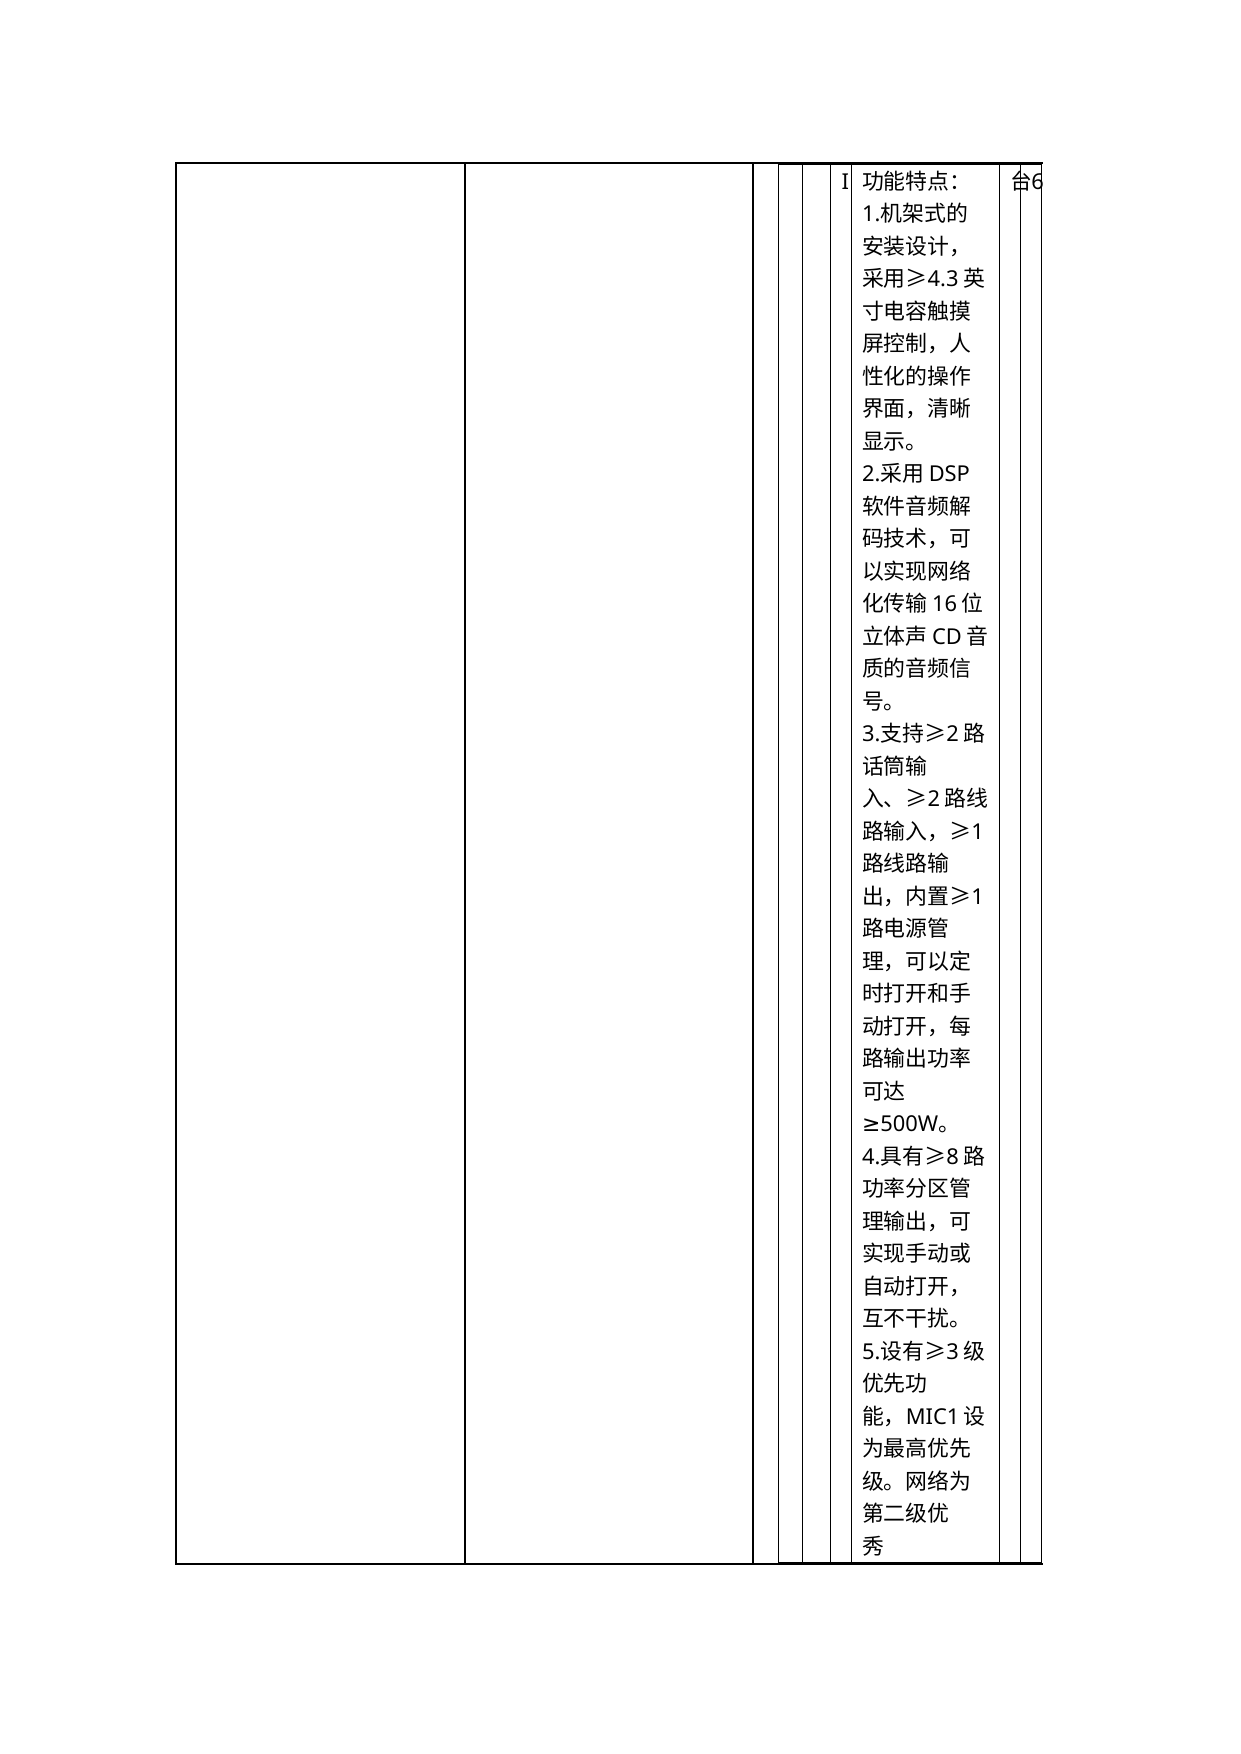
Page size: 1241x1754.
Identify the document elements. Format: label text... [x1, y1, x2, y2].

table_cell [1000, 165, 1020, 1562]
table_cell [754, 164, 778, 1563]
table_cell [852, 165, 999, 1562]
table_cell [779, 165, 802, 1562]
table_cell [831, 165, 851, 1562]
table_cell 1 [177, 164, 464, 1563]
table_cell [803, 165, 830, 1562]
table_cell [466, 164, 752, 1563]
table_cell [1021, 165, 1041, 1562]
